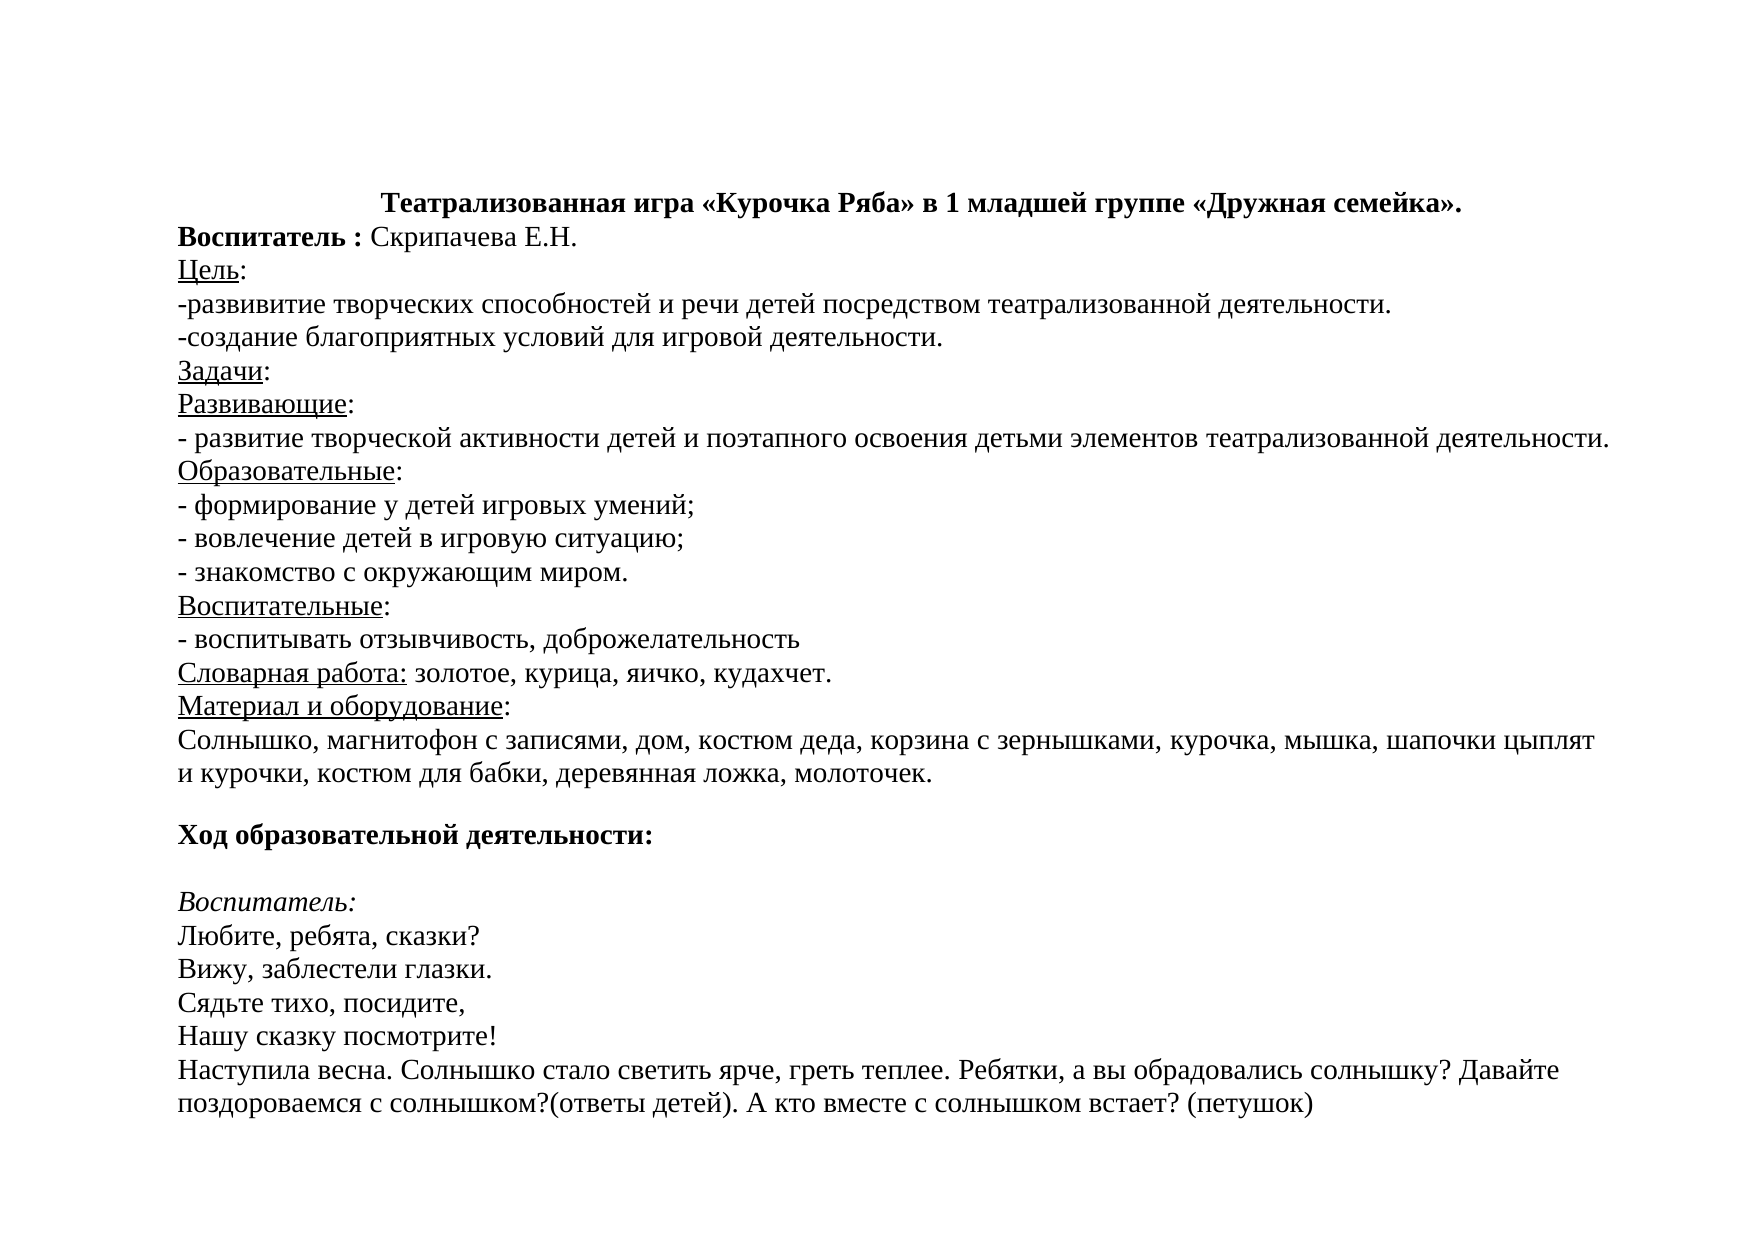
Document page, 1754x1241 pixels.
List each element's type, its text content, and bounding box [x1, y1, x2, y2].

text - развитие творческой активности детей и поэтапного освоения детьми элементов театрализованной деятельности. [177, 420, 1665, 453]
text -создание благоприятных условий для игровой деятельности. [177, 319, 1665, 353]
text Воспитатель : Скрипачева Е.Н. [177, 219, 1665, 252]
text - формирование у детей игровых умений; [177, 487, 1665, 521]
text -развивитие творческих способностей и речи детей посредством театрализованной деятельности. [177, 286, 1665, 319]
text Образовательные: [177, 453, 1665, 487]
text Наступила весна. Солнышко стало светить ярче, греть теплее. Ребятки, а вы обрадовались солнышку? Давайте поздороваемся с солнышком?(ответы детей). А кто вместе с солнышком встает? (петушок) [177, 1052, 1665, 1119]
text - знакомство с окружающим миром. [177, 554, 1665, 588]
text - воспитывать отзывчивость, доброжелательность [177, 621, 1665, 655]
text Задачи: [177, 353, 1665, 386]
text Материал и оборудование: [177, 688, 1665, 722]
text Цель: [177, 252, 1665, 286]
text Ход образовательной деятельности: Воспитатель: Любите, ребята, сказки? Вижу, заблестели глазки. Сядьте тихо, посидите, Нашу сказку посмотрите! [177, 817, 1665, 1052]
text Воспитательные: [177, 588, 1665, 621]
text - вовлечение детей в игровую ситуацию; [177, 521, 1665, 554]
text Солнышко, магнитофон с записями, дом, костюм деда, корзина с зернышками, курочка, мышка, шапочки цыплят и курочки, костюм для бабки, деревянная ложка, молоточек. [177, 722, 1665, 789]
text Театрализованная игра «Курочка Ряба» в 1 младшей группе «Дружная семейка». [177, 185, 1665, 219]
text Словарная работа: золотое, курица, яичко, кудахчет. [177, 655, 1665, 688]
text Развивающие: [177, 386, 1665, 420]
